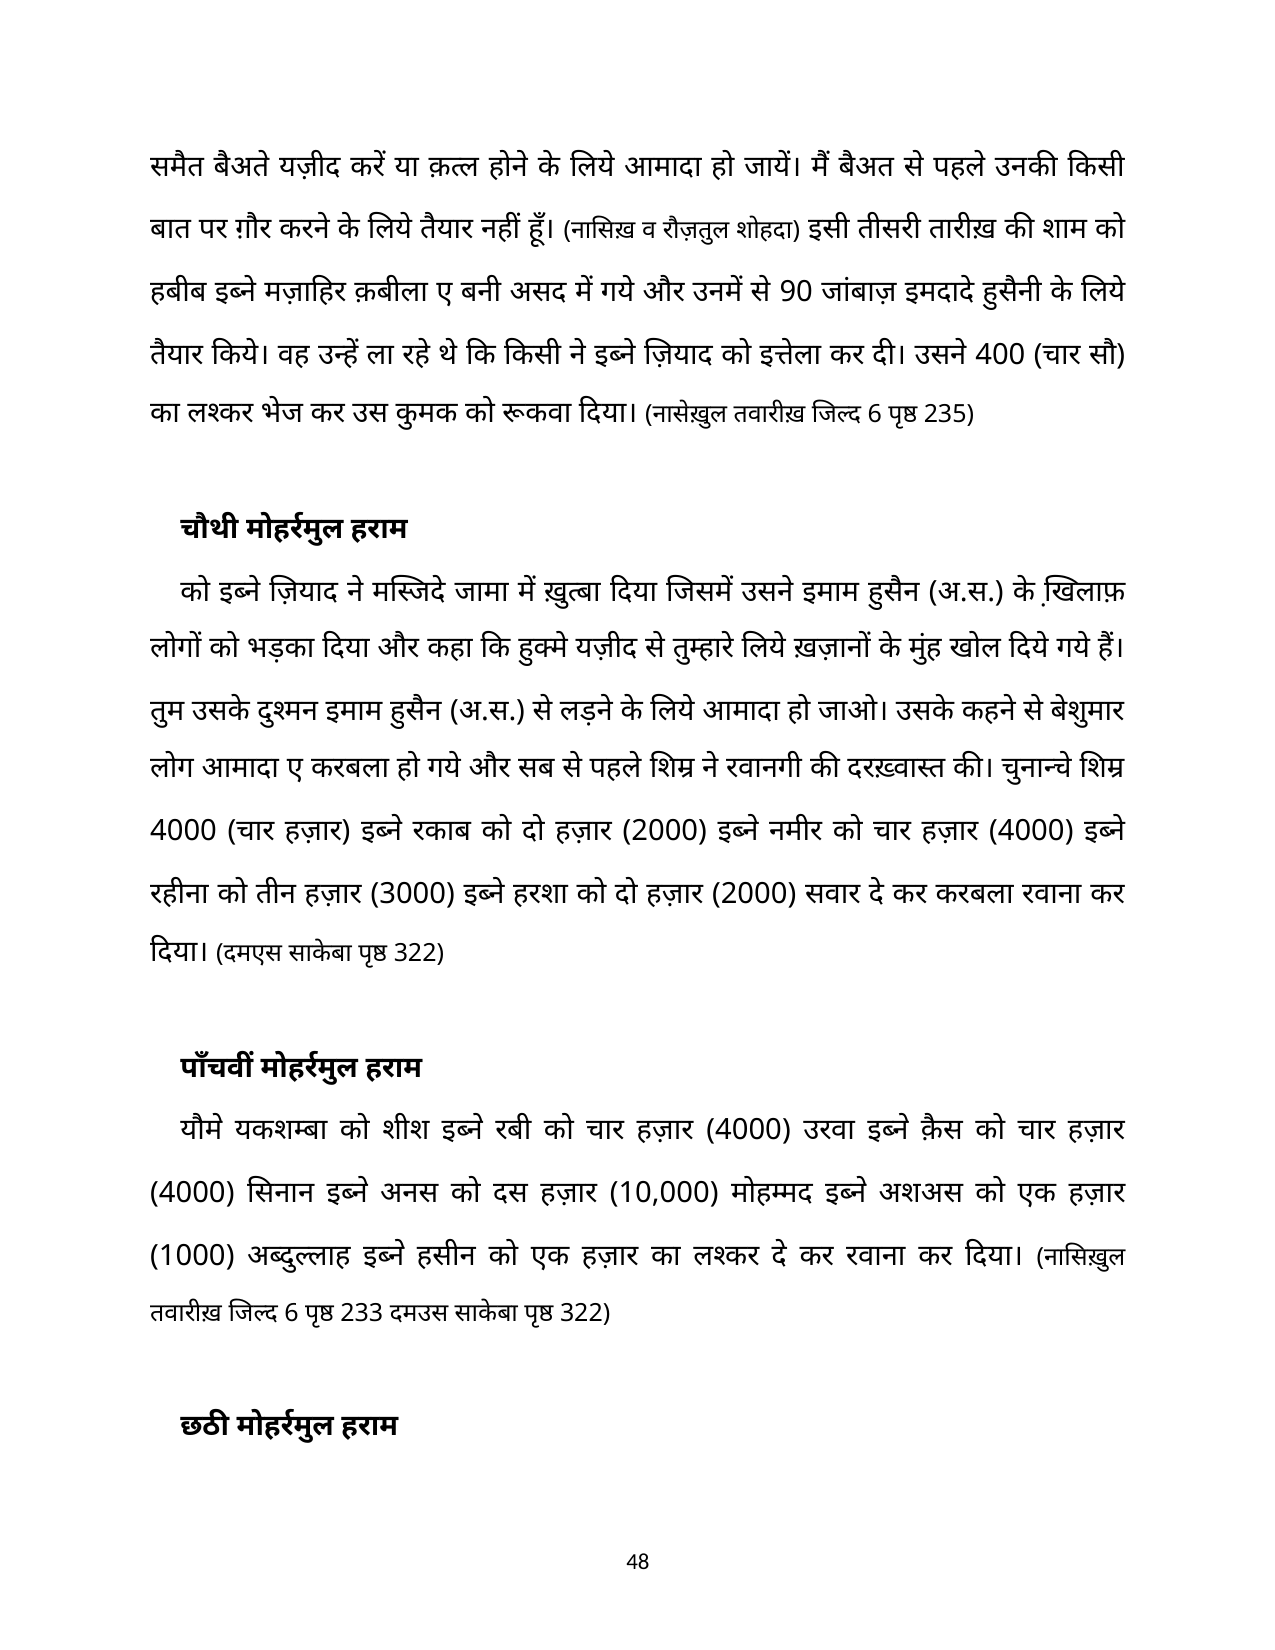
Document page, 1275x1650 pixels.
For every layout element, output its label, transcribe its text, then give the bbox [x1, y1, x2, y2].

text को इब्ने ज़ियाद ने मस्जिदे जामा में ख़ुत्बा दिया जिसमें उसने इमाम हुसैन (अ.स.) के खि़लाफ़ लोगों को भड़का दिया और कहा कि हुक्मे यज़ीद से तुम्हारे लिये ख़ज़ानों के मुंह खोल दिये गये हैं। तुम उसके दुश्मन इमाम हुसैन (अ.स.) से लड़ने के लिये आमादा हो जाओ। उसके कहने से बेशुमार लोग आमादा ए करबला हो गये और सब से पहले शिम्र ने रवानगी की दरख़्वास्त की। चुनान्चे शिम्र 4000 (चार हज़ार) इब्ने रकाब को दो हज़ार (2000) इब्ने नमीर को चार हज़ार (4000) इब्ने रहीना को तीन हज़ार (3000) इब्ने हरशा को दो हज़ार (2000) सवार दे कर करबला रवाना कर दिया। (दमएस साकेबा पृष्ठ 322) [150, 570, 1125, 973]
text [150, 150, 1125, 434]
text चौथी मोहर्रमुल हराम [150, 513, 1125, 551]
text यौमे यकशम्बा को शीश इब्ने रबी को चार हज़ार (4000) उरवा इब्ने क़ैस को चार हज़ार (4000) सिनान इब्ने अनस को दस हज़ार (10,000) मोहम्मद इब्ने अशअस को एक हज़ार (1000) अब्दुल्लाह इब्ने हसीन को एक हज़ार का लश्कर दे कर रवाना कर दिया। (नासिख़ुल तवारीख़ जिल्द 6 पृष्ठ 233 दमउस साकेबा पृष्ठ 322) [150, 1108, 1125, 1331]
text पाँचवीं मोहर्रमुल हराम [150, 1052, 1125, 1089]
text छठी मोहर्रमुल हराम [150, 1409, 1125, 1447]
